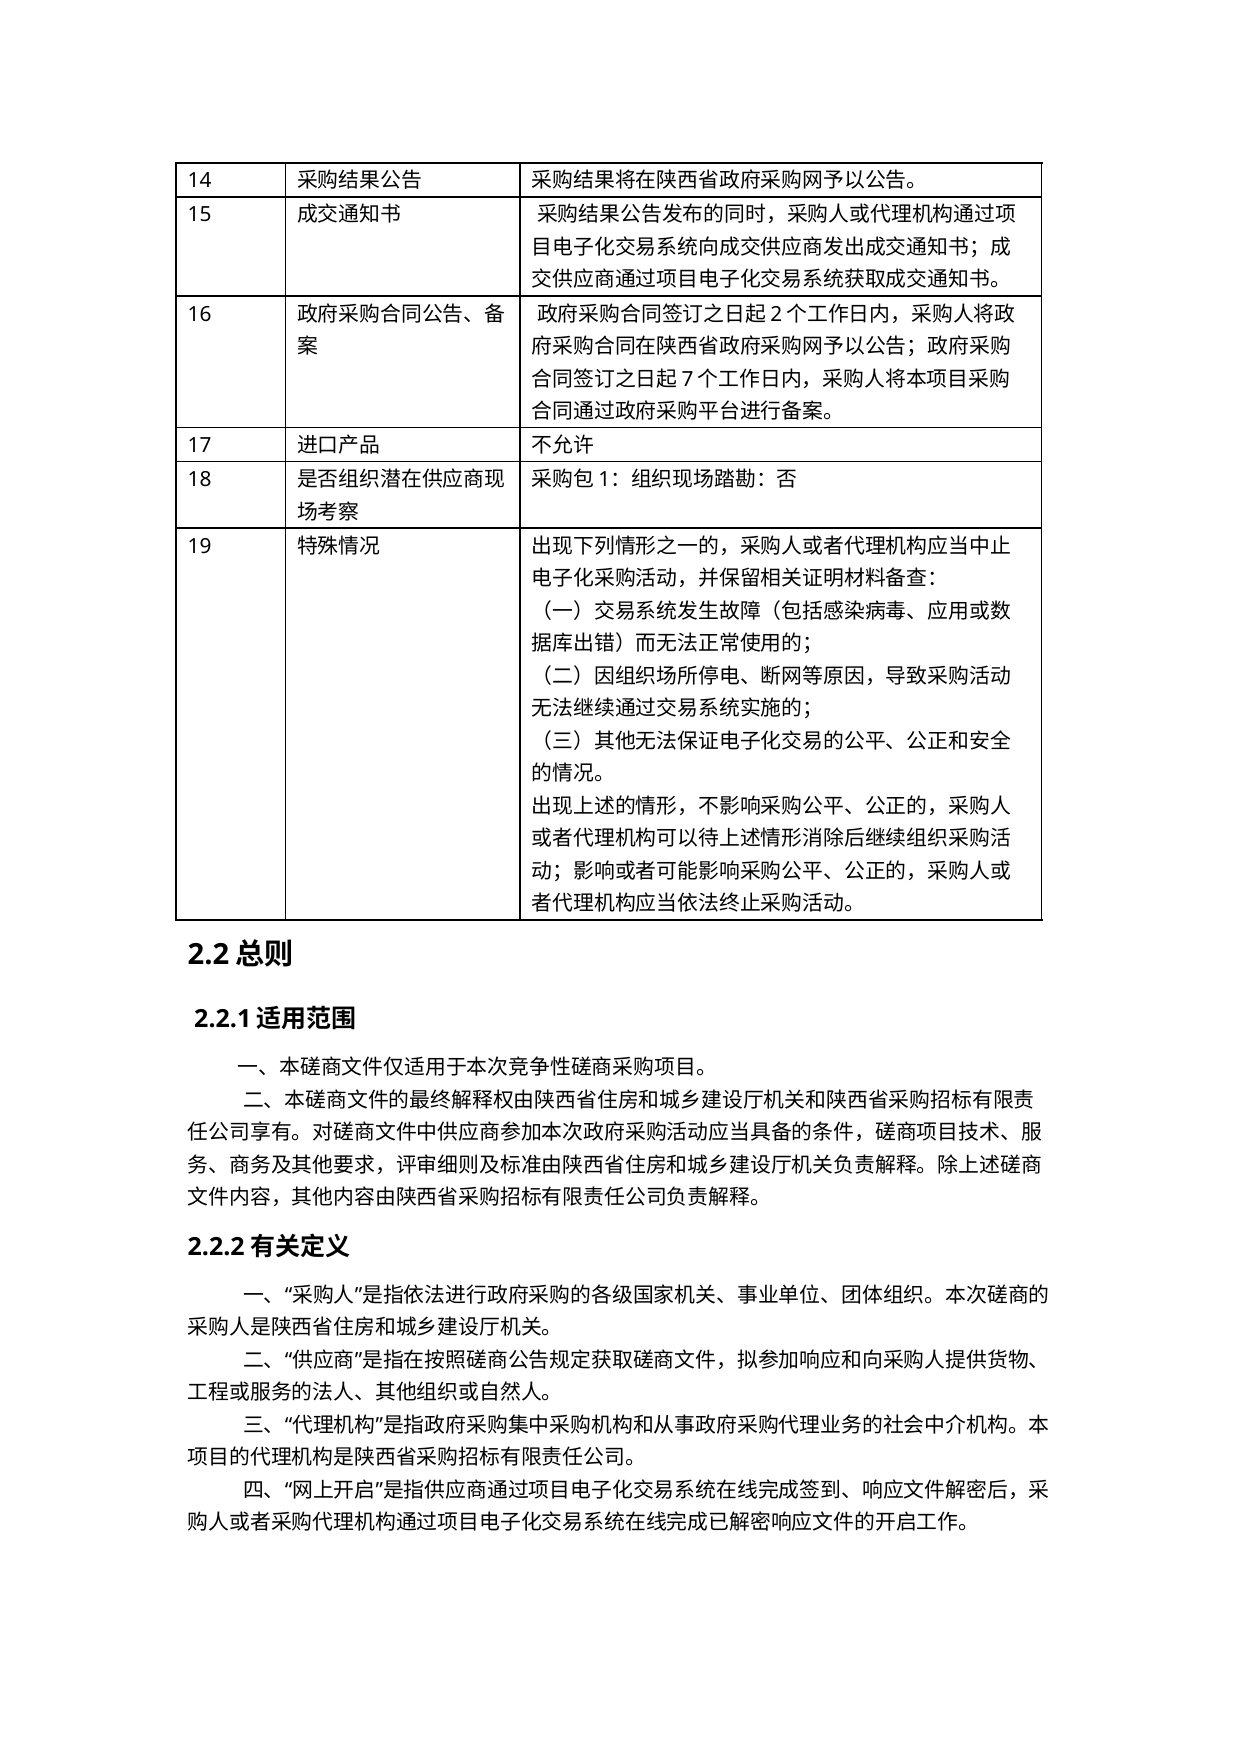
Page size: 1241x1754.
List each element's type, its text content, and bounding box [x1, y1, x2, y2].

table_cell 14 [177, 164, 285, 196]
text 二、本磋商文件的最终解释权由陕西省住房和城乡建设厅机关和陕西省采购招标有限责任公司享有。对磋商文件中供应商参加本次政府采购活动应当具备的条件，磋商项目技术、服务、商务及其他要求，评审细则及标准由陕西省住房和城乡建设厅机关负责解释。除上述磋商文件内容，其他内容由陕西省采购招标有限责任公司负责解释。 [187, 1083, 1053, 1213]
table_cell 是否组织潜在供应商现场考察 [286, 462, 519, 527]
text 二、“供应商”是指在按照磋商公告规定获取磋商文件，拟参加响应和向采购人提供货物、工程或服务的法人、其他组织或自然人。 [187, 1343, 1053, 1408]
table_cell 18 [177, 462, 285, 527]
text 四、“网上开启”是指供应商通过项目电子化交易系统在线完成签到、响应文件解密后，采购人或者采购代理机构通过项目电子化交易系统在线完成已解密响应文件的开启工作。 [187, 1473, 1053, 1538]
table_cell 不允许 [521, 428, 1041, 461]
table_cell 出现下列情形之一的，采购人或者代理机构应当中止电子化采购活动，并保留相关证明材料备查： （一）交易系统发生故障（包括感染病毒、应用或数据库出错）而无法正常使用的； （二）因组织场所停电、断网等原因，导致采购活动无法继续通过交易系统实施的； （三）其他无法保证电子化交易的公平、公正和安全的情况。 出现上述的情形，不影响采购公平、公正的，采购人或者代理机构可以待上述情形消除后继续组织采购活动；影响或者可能影响采购公平、公正的，采购人或者代理机构应当依法终止采购活动。 [521, 529, 1041, 919]
text 2.2总则 [187, 920, 1053, 985]
text 一、“采购人”是指依法进行政府采购的各级国家机关、事业单位、团体组织。本次磋商的采购人是陕西省住房和城乡建设厅机关。 [187, 1278, 1053, 1343]
table_cell 采购包1：组织现场踏勘：否 [521, 462, 1041, 527]
table_cell 政府采购合同公告、备案 [286, 297, 519, 427]
table_cell 15 [177, 198, 285, 295]
table_cell 政府采购合同签订之日起2个工作日内，采购人将政府采购合同在陕西省政府采购网予以公告；政府采购合同签订之日起7个工作日内，采购人将本项目采购合同通过政府采购平台进行备案。 [521, 297, 1041, 427]
table_cell 特殊情况 [286, 529, 519, 919]
table_cell 采购结果公告发布的同时，采购人或代理机构通过项目电子化交易系统向成交供应商发出成交通知书；成交供应商通过项目电子化交易系统获取成交通知书。 [521, 198, 1041, 295]
table_cell 成交通知书 [286, 198, 519, 295]
text 一、本磋商文件仅适用于本次竞争性磋商采购项目。 [187, 1050, 1053, 1083]
table_cell 采购结果将在陕西省政府采购网予以公告。 [521, 164, 1041, 196]
table_cell 17 [177, 428, 285, 461]
text 2.2.2有关定义 [187, 1213, 1053, 1278]
text 2.2.1适用范围 [187, 985, 1053, 1050]
table_cell 19 [177, 529, 285, 919]
table_cell 进口产品 [286, 428, 519, 461]
text 三、“代理机构”是指政府采购集中采购机构和从事政府采购代理业务的社会中介机构。本项目的代理机构是陕西省采购招标有限责任公司。 [187, 1408, 1053, 1473]
table_cell 16 [177, 297, 285, 427]
table_cell 采购结果公告 [286, 164, 519, 196]
